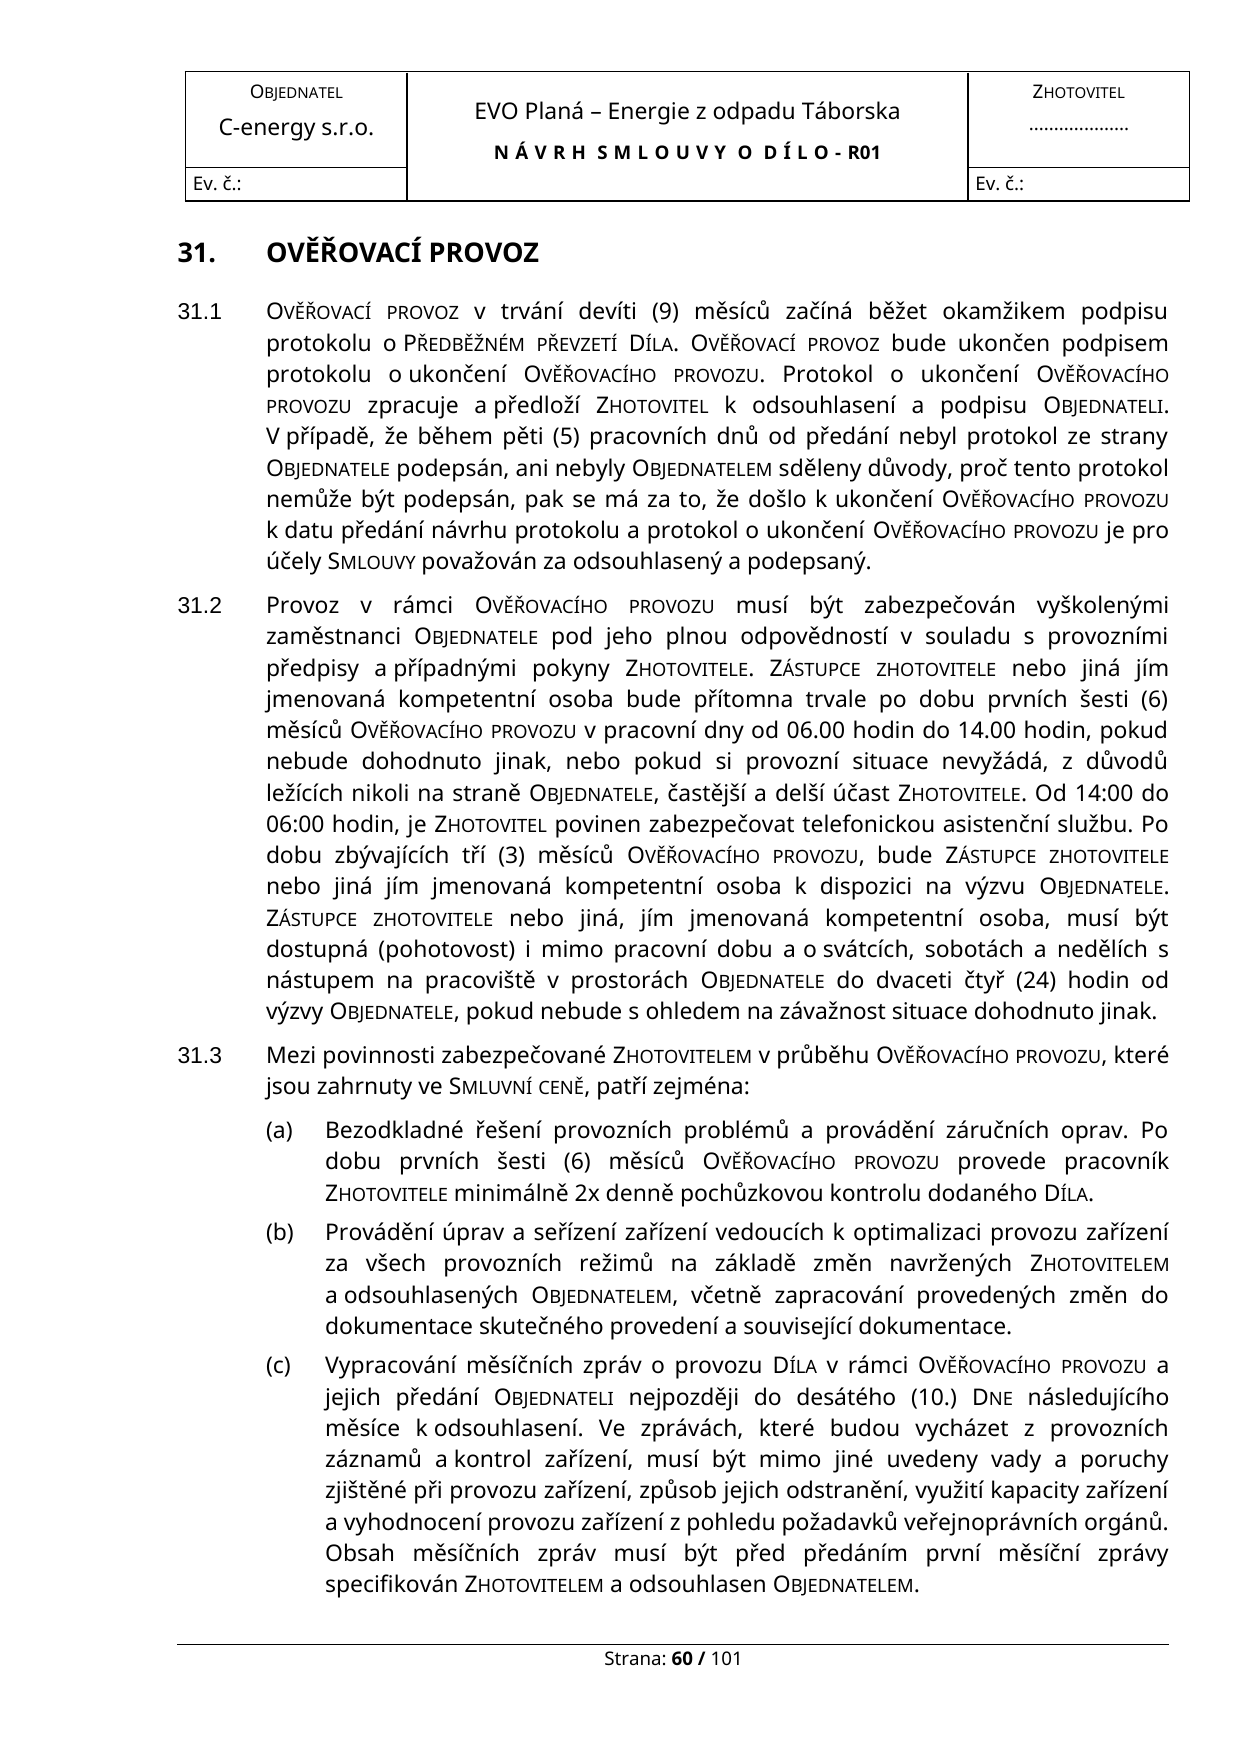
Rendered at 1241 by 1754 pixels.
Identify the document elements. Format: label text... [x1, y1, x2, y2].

text Mezi povinnosti zabezpečované Zhotovitelem v průběhu Ověřovacího provozu, které jsou zahrnuty ve Smluvní ceně, patří zejména: [177, 1039, 1169, 1101]
subtitle Provádění úprav a seřízení zařízení vedoucích k optimalizaci provozu zařízení za všech provozních režimů na základě změn navržených Zhotovitelem a odsouhlasených Objednatelem, včetně zapracování provedených změn do dokumentace skutečného provedení a související dokumentace. [266, 1216, 1169, 1341]
subtitle Vypracování měsíčních zpráv o provozu Díla v rámci Ověřovacího provozu a jejich předání Objednateli nejpozději do desátého (10.) Dne následujícího měsíce k odsouhlasení. Ve zprávách, které budou vycházet z provozních záznamů a kontrol zařízení, musí být mimo jiné uvedeny vady a poruchy zjištěné při provozu zařízení, způsob jejich odstranění, využití kapacity zařízení a vyhodnocení provozu zařízení z pohledu požadavků veřejnoprávních orgánů. Obsah měsíčních zpráv musí být před předáním první měsíční zprávy specifikován Zhotovitelem a odsouhlasen Objednatelem. [266, 1349, 1169, 1599]
subtitle Bezodkladné řešení provozních problémů a provádění záručních oprav. Po dobu prvních šesti (6) měsíců Ověřovacího provozu provede pracovník Zhotovitele minimálně 2x denně pochůzkovou kontrolu dodaného Díla. [266, 1114, 1169, 1208]
text Provoz v rámci Ověřovacího provozu musí být zabezpečován vyškolenými zaměstnanci Objednatele pod jeho plnou odpovědností v souladu s provozními předpisy a případnými pokyny Zhotovitele. Zástupce zhotovitele nebo jiná jím jmenovaná kompetentní osoba bude přítomna trvale po dobu prvních šesti (6) měsíců Ověřovacího provozu v pracovní dny od 06.00 hodin do 14.00 hodin, pokud nebude dohodnuto jinak, nebo pokud si provozní situace nevyžádá, z důvodů ležících nikoli na straně Objednatele, častější a delší účast Zhotovitele. Od 14:00 do 06:00 hodin, je Zhotovitel povinen zabezpečovat telefonickou asistenční službu. Po dobu zbývajících tří (3) měsíců Ověřovacího provozu, bude Zástupce zhotovitele nebo jiná jím jmenovaná kompetentní osoba k dispozici na výzvu Objednatele. Zástupce zhotovitele nebo jiná, jím jmenovaná kompetentní osoba, musí být dostupná (pohotovost) i mimo pracovní dobu a o svátcích, sobotách a nedělích s nástupem na pracoviště v prostorách Objednatele do dvaceti čtyř (24) hodin od výzvy Objednatele, pokud nebude s ohledem na závažnost situace dohodnuto jinak. [177, 589, 1169, 1026]
subtitle ověřovací provoz [177, 233, 1169, 270]
text Ověřovací provoz v trvání devíti (9) měsíců začíná běžet okamžikem podpisu protokolu o Předběžném převzetí Díla. Ověřovací provoz bude ukončen podpisem protokolu o ukončení Ověřovacího provozu. Protokol o ukončení Ověřovacího provozu zpracuje a předloží Zhotovitel k odsouhlasení a podpisu Objednateli. V případě, že během pěti (5) pracovních dnů od předání nebyl protokol ze strany Objednatele podepsán, ani nebyly Objednatelem sděleny důvody, proč tento protokol nemůže být podepsán, pak se má za to, že došlo k ukončení Ověřovacího provozu k datu předání návrhu protokolu a protokol o ukončení Ověřovacího provozu je pro účely Smlouvy považován za odsouhlasený a podepsaný. [177, 295, 1169, 576]
